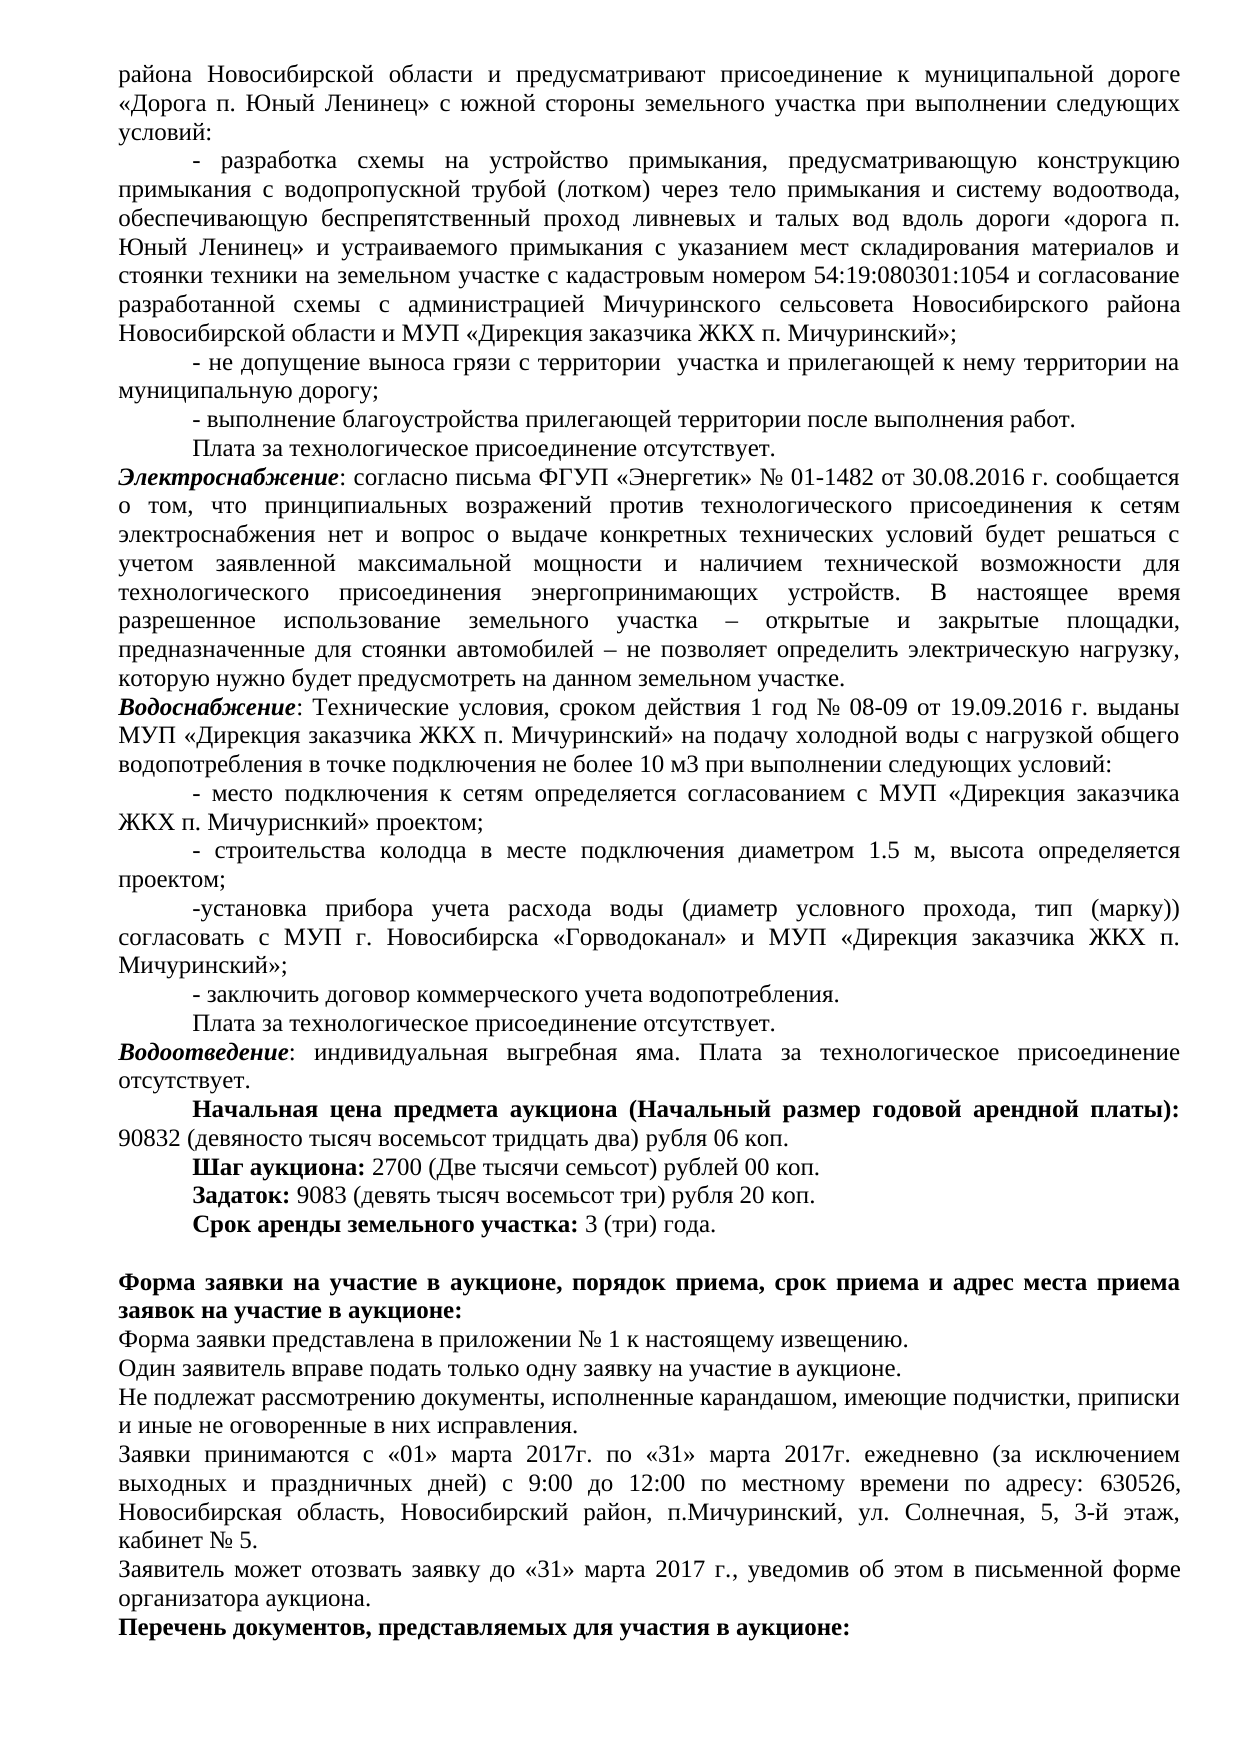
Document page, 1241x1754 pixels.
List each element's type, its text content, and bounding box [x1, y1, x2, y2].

text Форма заявки представлена в приложении № 1 к настоящему извещению. [118, 1324, 1181, 1353]
text Не подлежат рассмотрению документы, исполненные карандашом, имеющие подчистки, приписки и иные не оговоренные в них исправления. [118, 1382, 1181, 1439]
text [118, 59, 1181, 145]
text - выполнение благоустройства прилегающей территории после выполнения работ. [118, 404, 1181, 433]
text Заявитель может отозвать заявку до «31» марта 2017 г., уведомив об этом в письменной форме организатора аукциона. [118, 1554, 1181, 1612]
text Задаток: 9083 (девять тысяч восемьсот три) рубля 20 коп. [118, 1180, 1183, 1209]
text Шаг аукциона: 2700 (Две тысячи семьсот) рублей 00 коп. [118, 1152, 1181, 1180]
text Водоотведение: индивидуальная выгребная яма. Плата за технологическое присоединение отсутствует. [118, 1037, 1181, 1094]
text -установка прибора учета расхода воды (диаметр условного прохода, тип (марку)) согласовать с МУП г. Новосибирска «Горводоканал» и МУП «Дирекция заказчика ЖКХ п. Мичуринский»; [118, 893, 1181, 979]
text - строительства колодца в месте подключения диаметром , высота определяется проектом; [118, 835, 1181, 893]
text Заявки принимаются с «01» марта 2017г. по «31» марта 2017г. ежедневно (за исключением выходных и праздничных дней) с 9:00 до 12:00 по местному времени по адресу: 630526, Новосибирская область, Новосибирский район, п.Мичуринский, ул. Солнечная, 5, 3-й этаж, кабинет № 5. [118, 1439, 1181, 1554]
text - разработка схемы на устройство примыкания, предусматривающую конструкцию примыкания с водопропускной трубой (лотком) через тело примыкания и систему водоотвода, обеспечивающую беспрепятственный проход ливневых и талых вод вдоль дороги «дорога п. Юный Ленинец» и устраиваемого примыкания с указанием мест складирования материалов и стоянки техники на земельном участке с кадастровым номером 54:19:080301:1054 и согласование разработанной схемы с администрацией Мичуринского сельсовета Новосибирского района Новосибирской области и МУП «Дирекция заказчика ЖКХ п. Мичуринский»; [118, 145, 1181, 347]
text - место подключения к сетям определяется согласованием с МУП «Дирекция заказчика ЖКХ п. Мичуриснкий» проектом; [118, 778, 1181, 835]
text Плата за технологическое присоединение отсутствует. [118, 433, 1181, 462]
text Один заявитель вправе подать только одну заявку на участие в аукционе. [118, 1353, 1181, 1382]
text Начальная цена предмета аукциона (Начальный размер годовой арендной платы): 90832 (девяносто тысяч восемьсот тридцать два) рубля 06 коп. [118, 1094, 1181, 1152]
text Плата за технологическое присоединение отсутствует. [118, 1008, 1181, 1037]
text - не допущение выноса грязи с территории участка и прилегающей к нему территории на муниципальную дорогу; [118, 347, 1181, 404]
text Электроснабжение: согласно письма ФГУП «Энергетик» № 01-1482 от 30.08.2016 г. сообщается о том, что принципиальных возражений против технологического присоединения к сетям электроснабжения нет и вопрос о выдаче конкретных технических условий будет решаться с учетом заявленной максимальной мощности и наличием технической возможности для технологического присоединения энергопринимающих устройств. В настоящее время разрешенное использование земельного участка – открытые и закрытые площадки, предназначенные для стоянки автомобилей – не позволяет определить электрическую нагрузку, которую нужно будет предусмотреть на данном земельном участке. [118, 462, 1181, 692]
text Водоснабжение: Технические условия, сроком действия 1 год № 08-09 от 19.09.2016 г. выданы МУП «Дирекция заказчика ЖКХ п. Мичуринский» на подачу холодной воды с нагрузкой общего водопотребления в точке подключения не более при выполнении следующих условий: [118, 692, 1181, 778]
text - заключить договор коммерческого учета водопотребления. [118, 979, 1181, 1008]
text Срок аренды земельного участка: 3 (три) года. [118, 1209, 1183, 1238]
text Форма заявки на участие в аукционе, порядок приема, срок приема и адрес места приема заявок на участие в аукционе: [118, 1267, 1181, 1324]
text Перечень документов, представляемых для участия в аукционе: [118, 1612, 1181, 1640]
